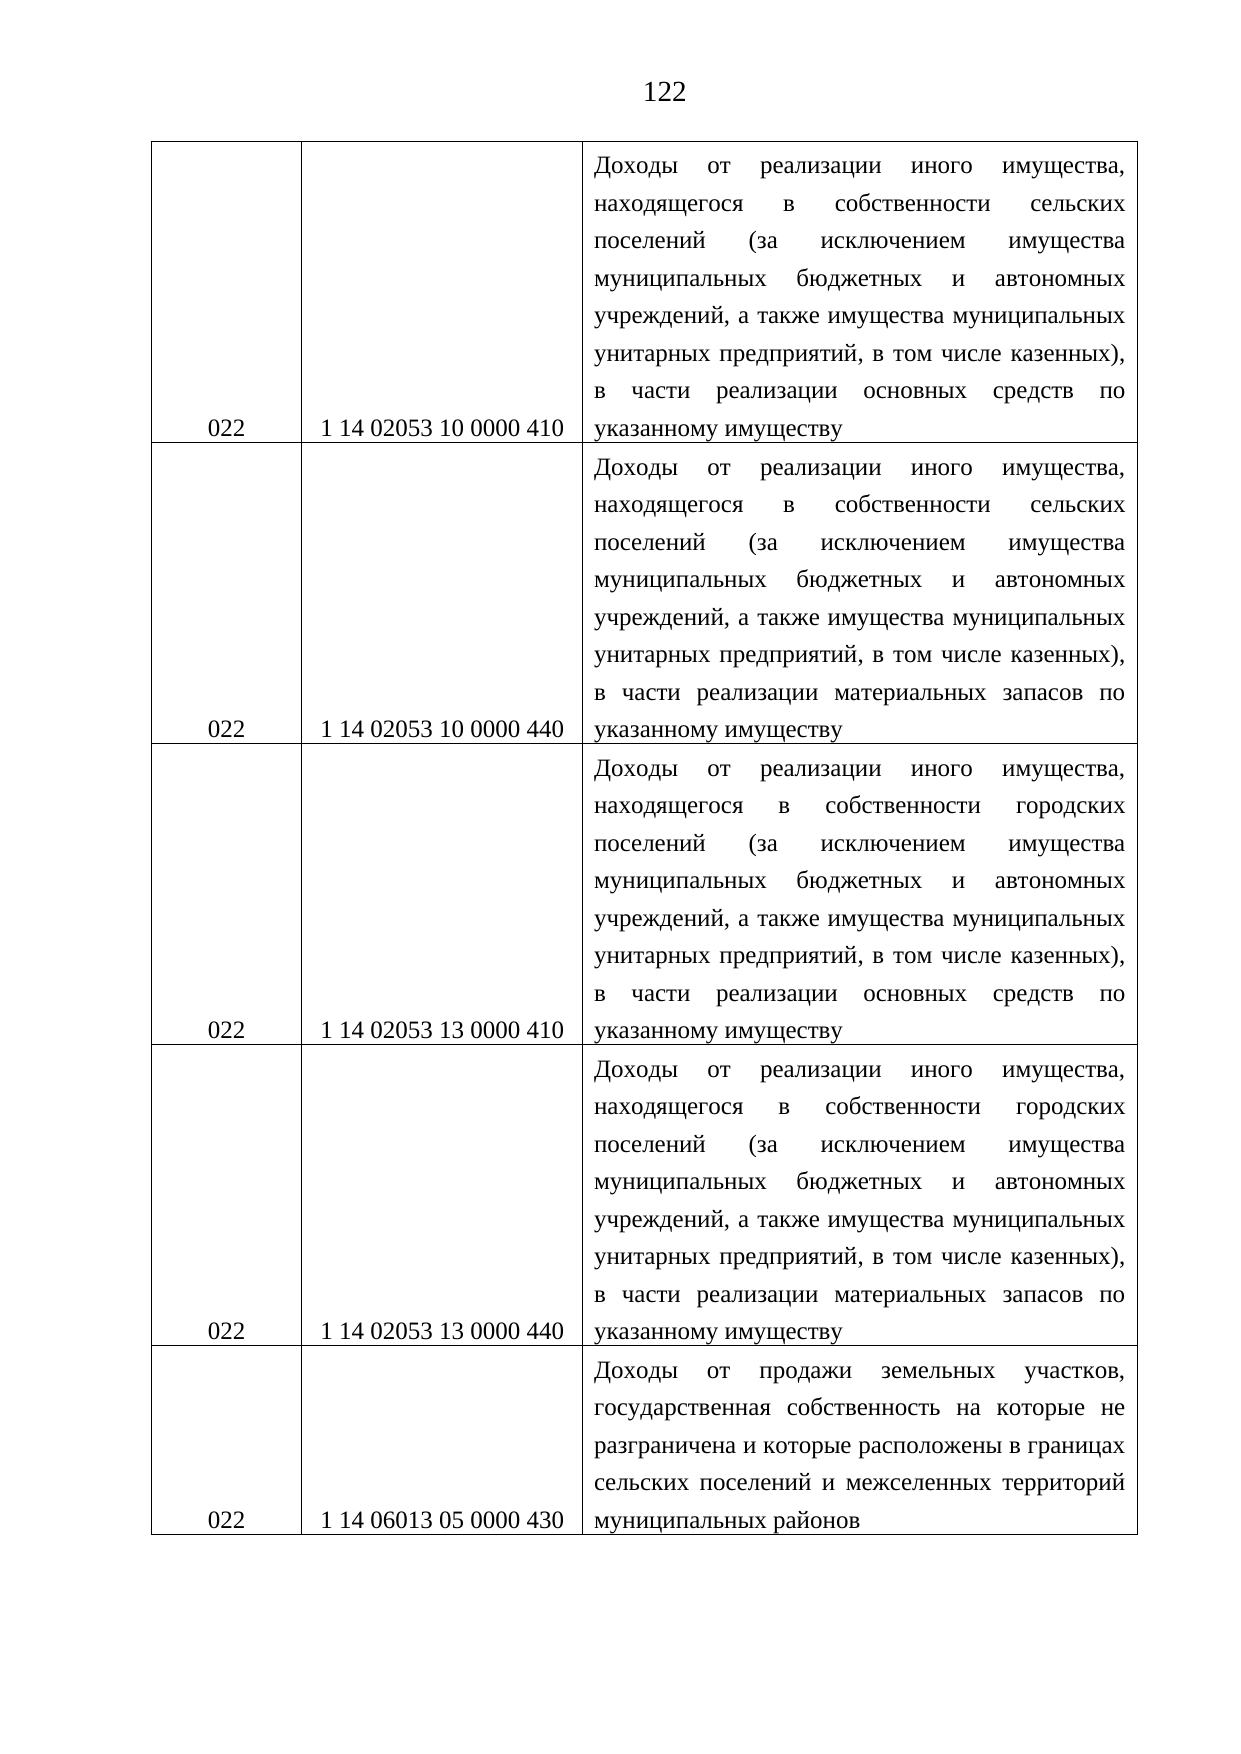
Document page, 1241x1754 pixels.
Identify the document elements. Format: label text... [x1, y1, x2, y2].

table_cell 1 14 02053 10 0000 410 [302, 142, 582, 442]
table_cell 1 14 02053 13 0000 410 [302, 744, 582, 1044]
table_cell Доходы от реализации иного имущества, находящегося в собственности городских поселений (за исключением имущества муниципальных бюджетных и автономных учреждений, а также имущества муниципальных унитарных предприятий, в том числе казенных), в части реализации материальных запасов по указанному имуществу [583, 1045, 1137, 1345]
table_cell 022 [152, 443, 301, 743]
table_cell Доходы от реализации иного имущества, находящегося в собственности городских поселений (за исключением имущества муниципальных бюджетных и автономных учреждений, а также имущества муниципальных унитарных предприятий, в том числе казенных), в части реализации основных средств по указанному имуществу [583, 744, 1137, 1044]
table_cell 022 [152, 744, 301, 1044]
table_cell Доходы от реализации иного имущества, находящегося в собственности сельских поселений (за исключением имущества муниципальных бюджетных и автономных учреждений, а также имущества муниципальных унитарных предприятий, в том числе казенных), в части реализации материальных запасов по указанному имуществу [583, 443, 1137, 743]
table_cell 1 14 06013 05 0000 430 [302, 1346, 582, 1533]
table_cell 022 [152, 142, 301, 442]
table_cell 022 [152, 1045, 301, 1345]
table_cell 1 14 02053 10 0000 440 [302, 443, 582, 743]
table_cell 022 [152, 1346, 301, 1533]
table_cell Доходы от реализации иного имущества, находящегося в собственности сельских поселений (за исключением имущества муниципальных бюджетных и автономных учреждений, а также имущества муниципальных унитарных предприятий, в том числе казенных), в части реализации основных средств по указанному имуществу [583, 142, 1137, 442]
table_cell Доходы от продажи земельных участков, государственная собственность на которые не разграничена и которые расположены в границах сельских поселений и межселенных территорий муниципальных районов [583, 1346, 1137, 1533]
table_cell 1 14 02053 13 0000 440 [302, 1045, 582, 1345]
